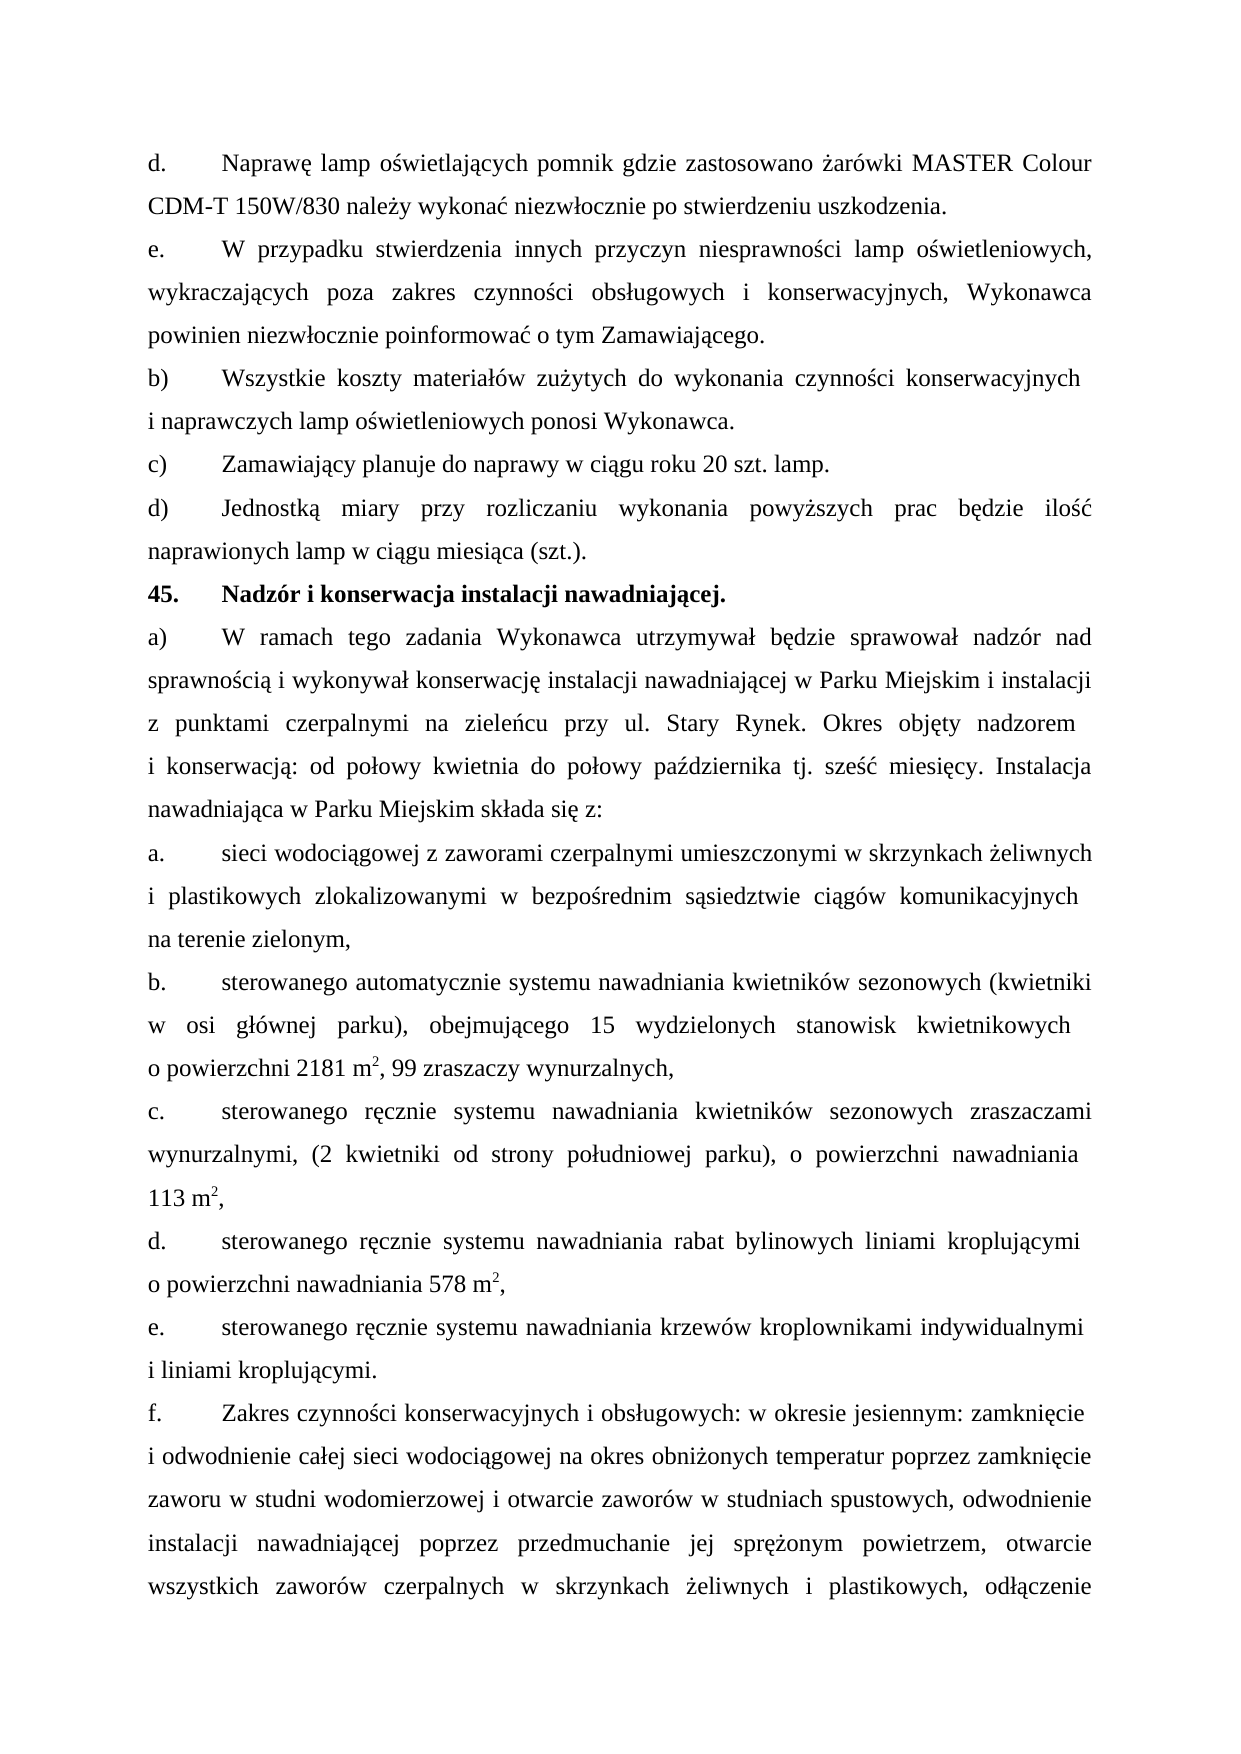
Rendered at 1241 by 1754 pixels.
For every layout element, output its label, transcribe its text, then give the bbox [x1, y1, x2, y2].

list Jednostką miary przy rozliczaniu wykonania powyższych prac będzie ilość naprawionych lamp w ciągu miesiąca (szt.). [148, 493, 1093, 564]
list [148, 1398, 1093, 1599]
list sterowanego ręcznie systemu nawadniania rabat bylinowych liniami kroplującymi o powierzchni nawadniania , [148, 1226, 1093, 1298]
list Wszystkie koszty materiałów zużytych do wykonania czynności konserwacyjnych i naprawczych lamp oświetleniowych ponosi Wykonawca. [148, 363, 1093, 435]
list Zamawiający planuje do naprawy w ciągu roku 20 szt. lamp. [148, 449, 1093, 478]
list sterowanego automatycznie systemu nawadniania kwietników sezonowych (kwietniki w osi głównej parku), obejmującego 15 wydzielonych stanowisk kwietnikowych o powierzchni , 99 zraszaczy wynurzalnych, [148, 967, 1093, 1082]
list W przypadku stwierdzenia innych przyczyn niesprawności lamp oświetleniowych, wykraczających poza zakres czynności obsługowych i konserwacyjnych, Wykonawca powinien niezwłocznie poinformować o tym Zamawiającego. [148, 234, 1093, 349]
list sterowanego ręcznie systemu nawadniania kwietników sezonowych zraszaczami wynurzalnymi, (2 kwietniki od strony południowej parku), o powierzchni nawadniania , [148, 1096, 1093, 1211]
list W ramach tego zadania Wykonawca utrzymywał będzie sprawował nadzór nad sprawnością i wykonywał konserwację instalacji nawadniającej w Parku Miejskim i instalacji z punktami czerpalnymi na zieleńcu przy ul. Stary Rynek. Okres objęty nadzorem i konserwacją: od połowy kwietnia do połowy października tj. sześć miesięcy. Instalacja nawadniająca w Parku Miejskim składa się z: [148, 622, 1093, 823]
list Naprawę lamp oświetlających pomnik gdzie zastosowano żarówki MASTER Colour CDM-T 150W/830 należy wykonać niezwłocznie po stwierdzeniu uszkodzenia. [148, 148, 1093, 219]
list sterowanego ręcznie systemu nawadniania krzewów kroplownikami indywidualnymi i liniami kroplującymi. [148, 1312, 1093, 1384]
list Nadzór i konserwacja instalacji nawadniającej. [148, 579, 1093, 608]
list sieci wodociągowej z zaworami czerpalnymi umieszczonymi w skrzynkach żeliwnych i plastikowych zlokalizowanymi w bezpośrednim sąsiedztwie ciągów komunikacyjnych na terenie zielonym, [148, 838, 1093, 953]
